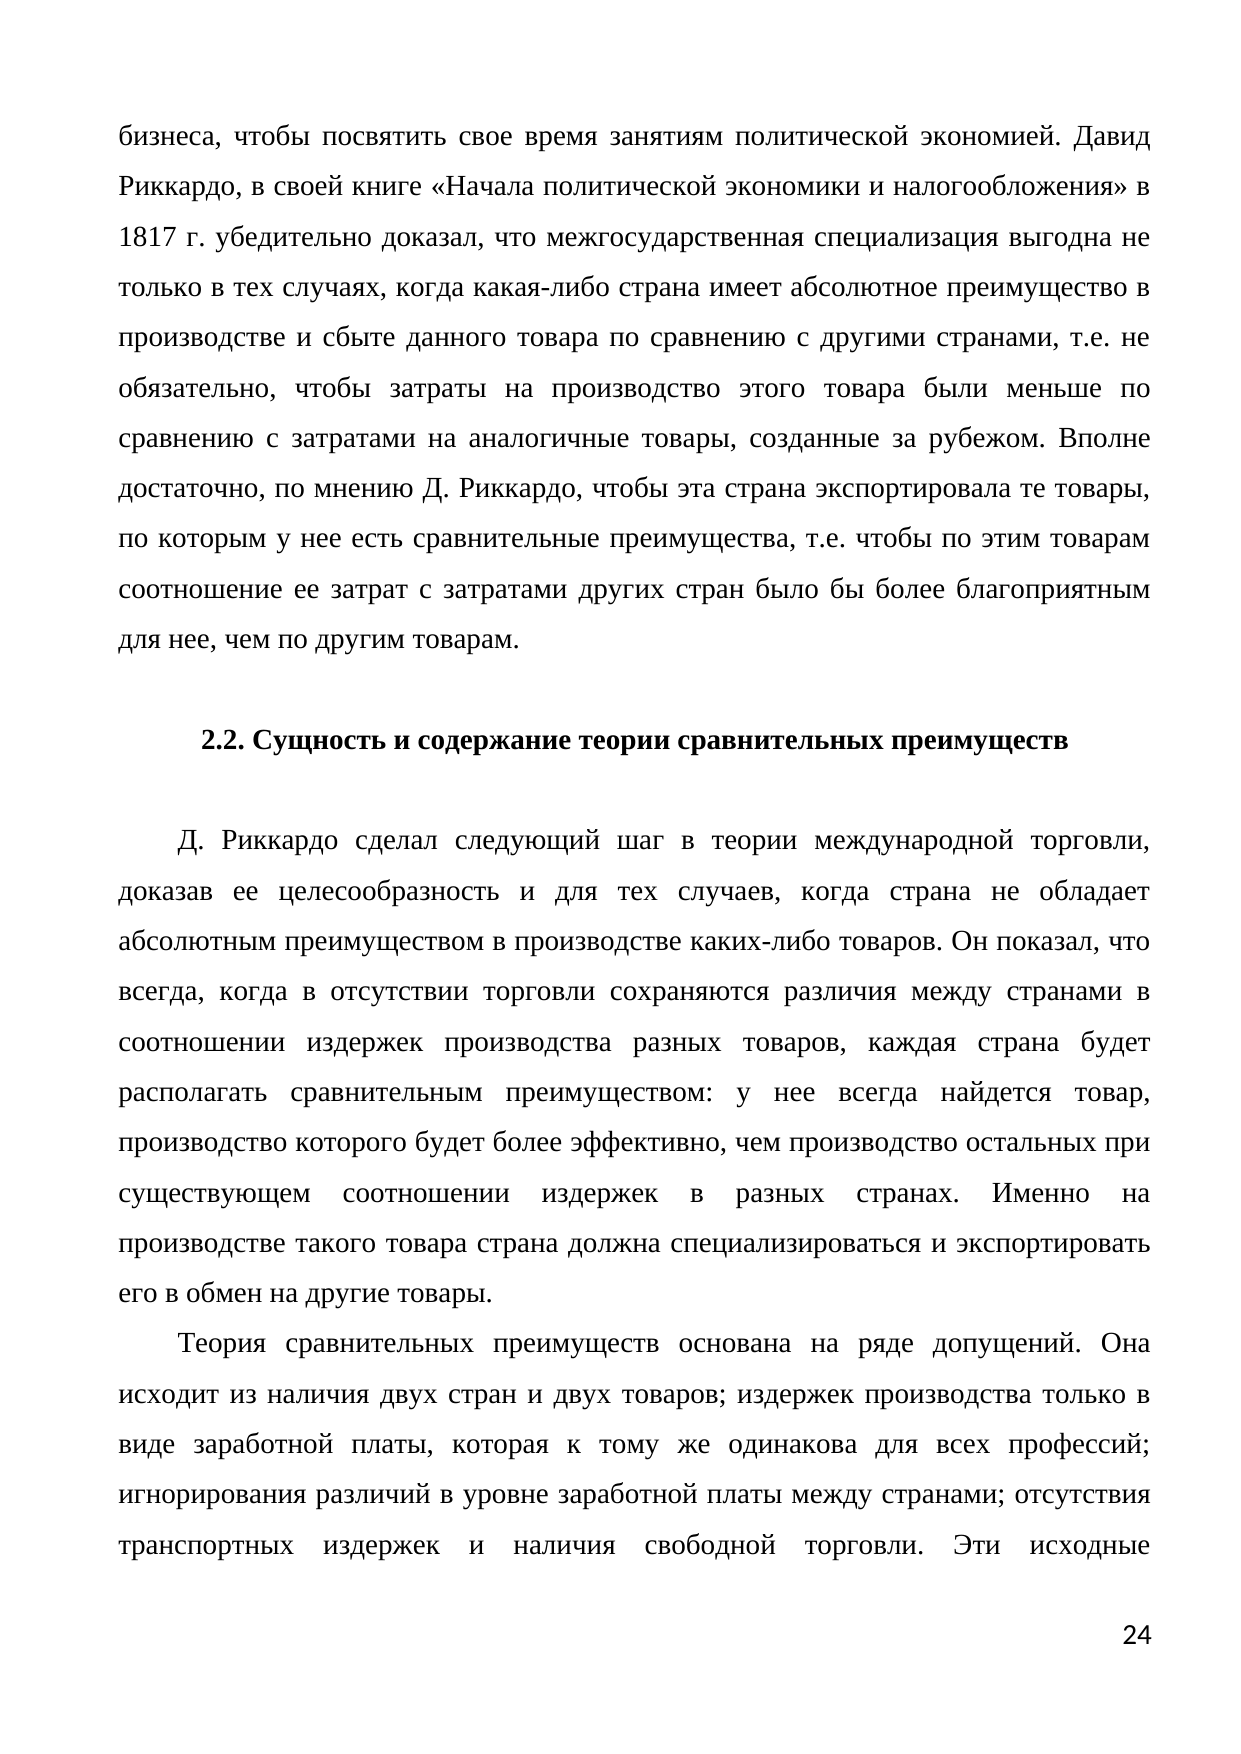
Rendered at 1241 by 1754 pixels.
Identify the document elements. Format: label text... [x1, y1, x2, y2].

text Д. Риккардо сделал следующий шаг в теории международной торговли, доказав ее целесообразность и для тех случаев, когда страна не обладает абсолютным преимуществом в производстве каких-либо товаров. Он показал, что всегда, когда в отсутствии торговли сохраняются различия между странами в соотношении издержек производства разных товаров, каждая страна будет располагать сравнительным преимуществом: у нее всегда найдется товар, производство которого будет более эффективно, чем производство остальных при существующем соотношении издержек в разных странах. Именно на производстве такого товара страна должна специализироваться и экспортировать его в обмен на другие товары. [118, 822, 1152, 1309]
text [118, 118, 1152, 655]
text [118, 1326, 1152, 1560]
text 2.2. Сущность и содержание теории сравнительных преимуществ [118, 722, 1152, 755]
